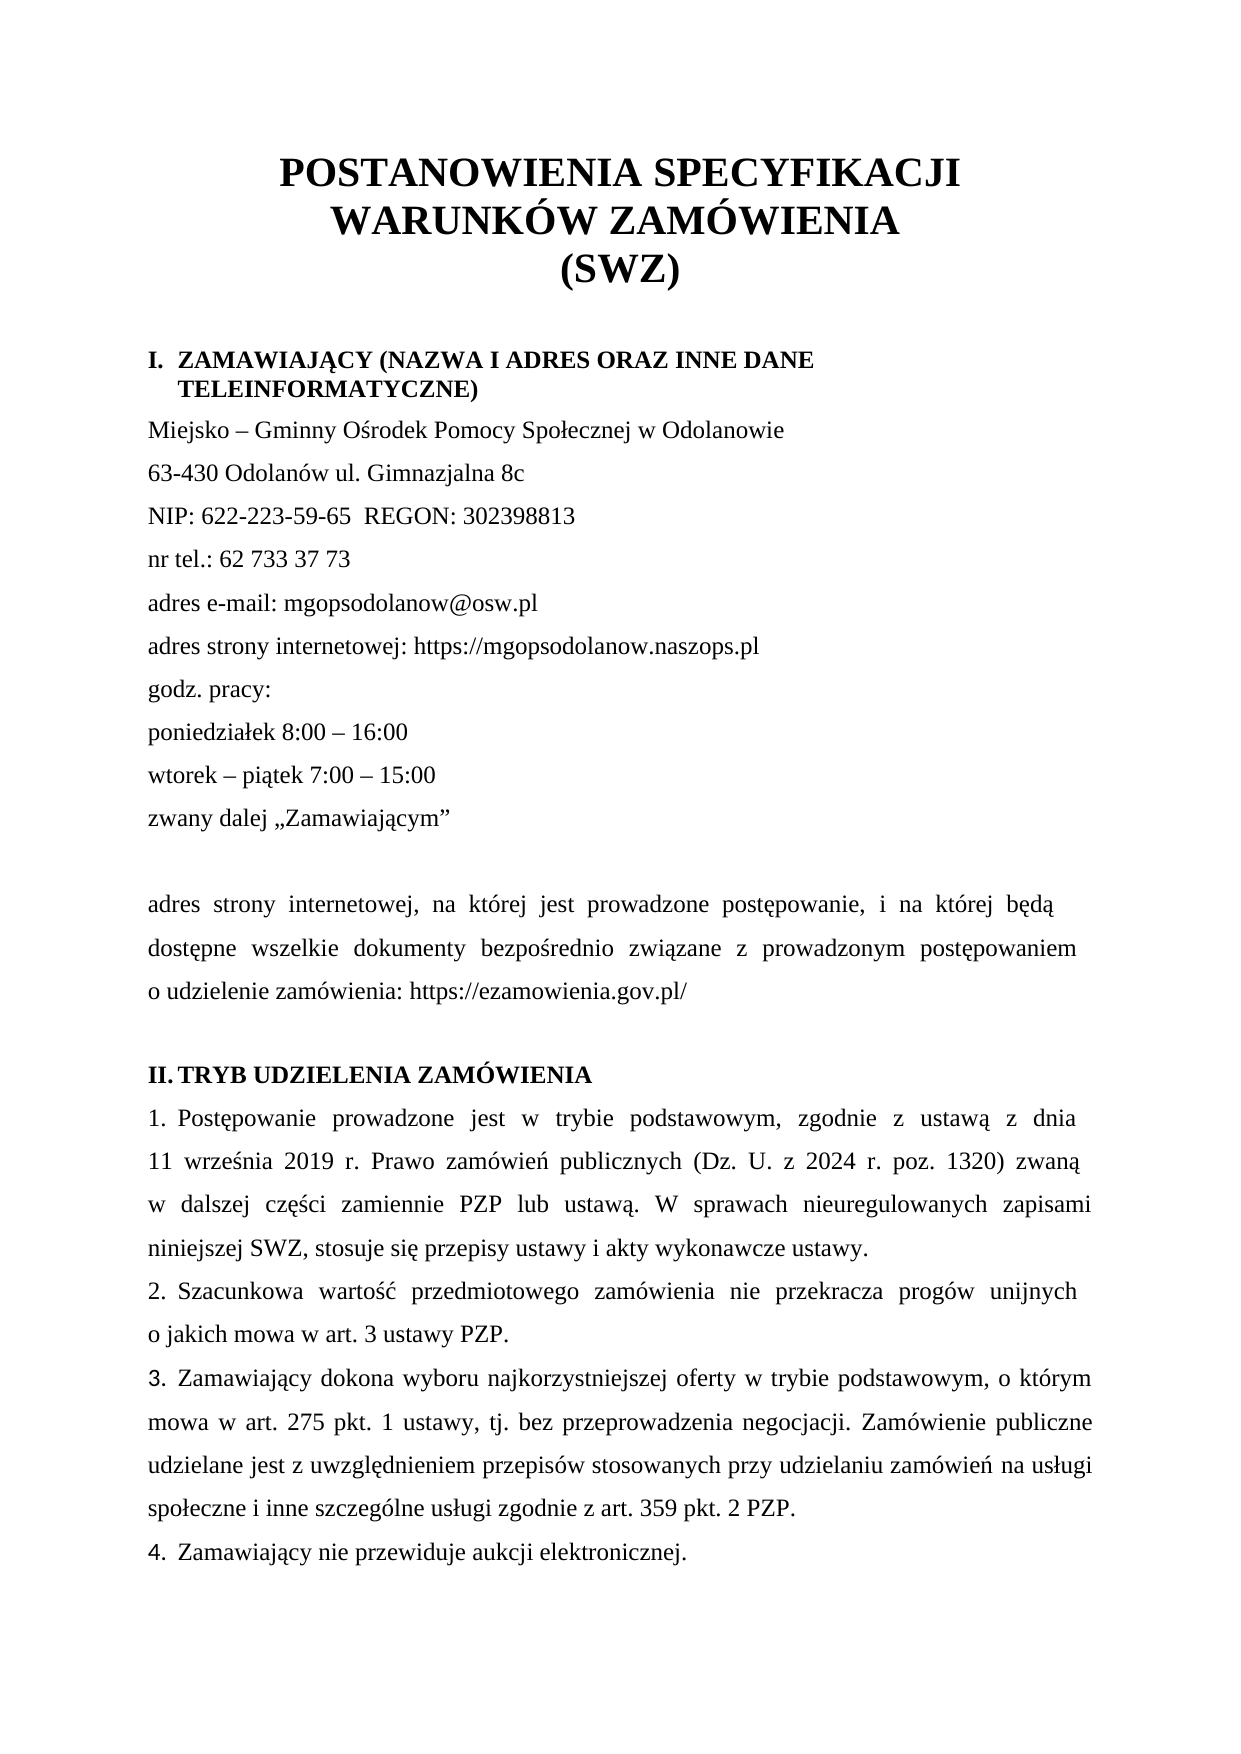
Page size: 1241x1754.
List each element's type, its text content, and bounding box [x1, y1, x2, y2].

text adres e-mail: mgopsodolanow@osw.pl [148, 588, 1093, 616]
text wtorek – piątek 7:00 – 15:00 [148, 760, 1093, 789]
list Zamawiający nie przewiduje aukcji elektronicznej. [148, 1536, 1093, 1567]
text poniedziałek 8:00 – 16:00 [148, 717, 1093, 746]
text NIP: 622-223-59-65 REGON: 302398813 [148, 501, 1093, 530]
text adres strony internetowej, na której jest prowadzone postępowanie, i na której będą dostępne wszelkie dokumenty bezpośrednio związane z prowadzonym postępowaniem o udzielenie zamówienia: https://ezamowienia.gov.pl/ [148, 889, 1093, 1004]
text Miejsko – Gminny Ośrodek Pomocy Społecznej w Odolanowie [148, 415, 1093, 444]
text adres strony internetowej: https://mgopsodolanow.naszops.pl [148, 631, 1093, 659]
list ZAMAWIAJĄCY (NAZWA I ADRES ORAZ INNE DANE TELEINFORMATYCZNE) [148, 345, 1093, 403]
text nr tel.: 62 733 37 73 [148, 544, 1093, 573]
list Zamawiający dokona wyboru najkorzystniejszej oferty w trybie podstawowym, o którym mowa w art. 275 pkt. 1 ustawy, tj. bez przeprowadzenia negocjacji. Zamówienie publiczne udzielane jest z uwzględnieniem przepisów stosowanych przy udzielaniu zamówień na usługi społeczne i inne szczególne usługi zgodnie z art. 359 pkt. 2 PZP. [148, 1362, 1093, 1522]
text zwany dalej „Zamawiającym” [148, 803, 1093, 832]
list Szacunkowa wartość przedmiotowego zamówienia nie przekracza progów unijnych o jakich mowa w art. 3 ustawy PZP. [148, 1276, 1093, 1348]
list TRYB UDZIELENIA ZAMÓWIENIA [148, 1060, 1093, 1089]
list Postępowanie prowadzone jest w trybie podstawowym, zgodnie z ustawą z dnia 11 września 2019 r. Prawo zamówień publicznych (Dz. U. z 2024 r. poz. 1320) zwaną w dalszej części zamiennie PZP lub ustawą. W sprawach nieuregulowanych zapisami niniejszej SWZ, stosuje się przepisy ustawy i akty wykonawcze ustawy. [148, 1103, 1093, 1261]
text POSTANOWIENIA SPECYFIKACJI WARUNKÓW ZAMÓWIENIA (SWZ) [148, 148, 1093, 291]
text godz. pracy: [148, 674, 1093, 703]
text 63-430 Odolanów ul. Gimnazjalna 8c [148, 458, 1093, 487]
